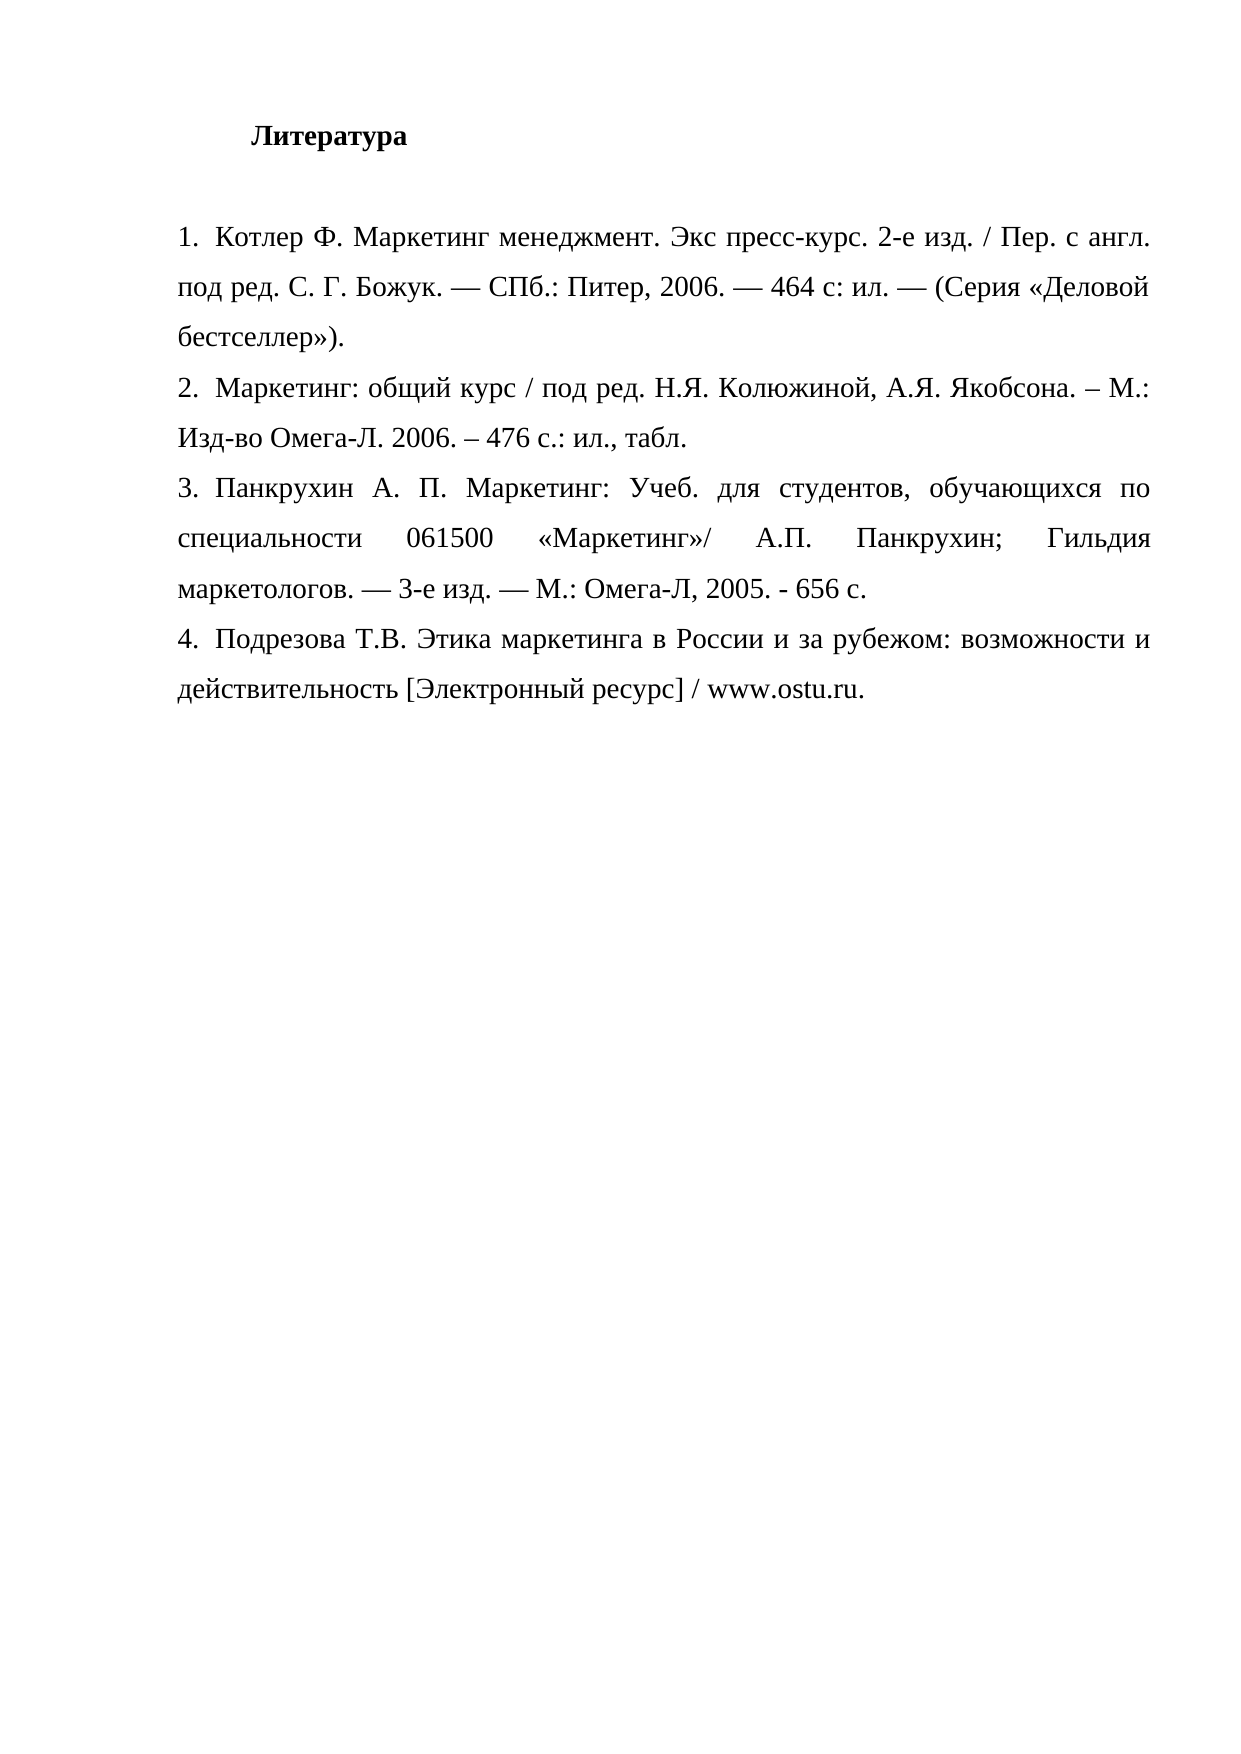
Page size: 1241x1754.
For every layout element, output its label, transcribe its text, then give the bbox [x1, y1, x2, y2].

subtitle Литература [177, 118, 1152, 152]
list Маркетинг: общий курс / под ред. Н.Я. Колюжиной, А.Я. Якобсона. – М.: Изд-во Омега-Л. 2006. – 476 с.: ил., табл. [177, 370, 1152, 453]
list Подрезова Т.В. Этика маркетинга в России и за рубежом: возможности и действительность [Электронный ресурс] / www.ostu.ru. [177, 621, 1152, 705]
list Котлер Ф. Маркетинг менеджмент. Экс пресс-курс. 2-е изд. / Пер. с англ. под ред. С. Г. Божук. — СПб.: Питер, 2006. — 464 с: ил. — (Серия «Деловой бестселлер»). [177, 219, 1152, 353]
list Панкрухин А. П. Маркетинг: Учеб. для студентов, обучающихся по специальности 061500 «Маркетинг»/ А.П. Панкрухин; Гильдия маркетологов. — 3-е изд. — М.: Омега-Л, 2005. - 656 с. [177, 470, 1152, 604]
